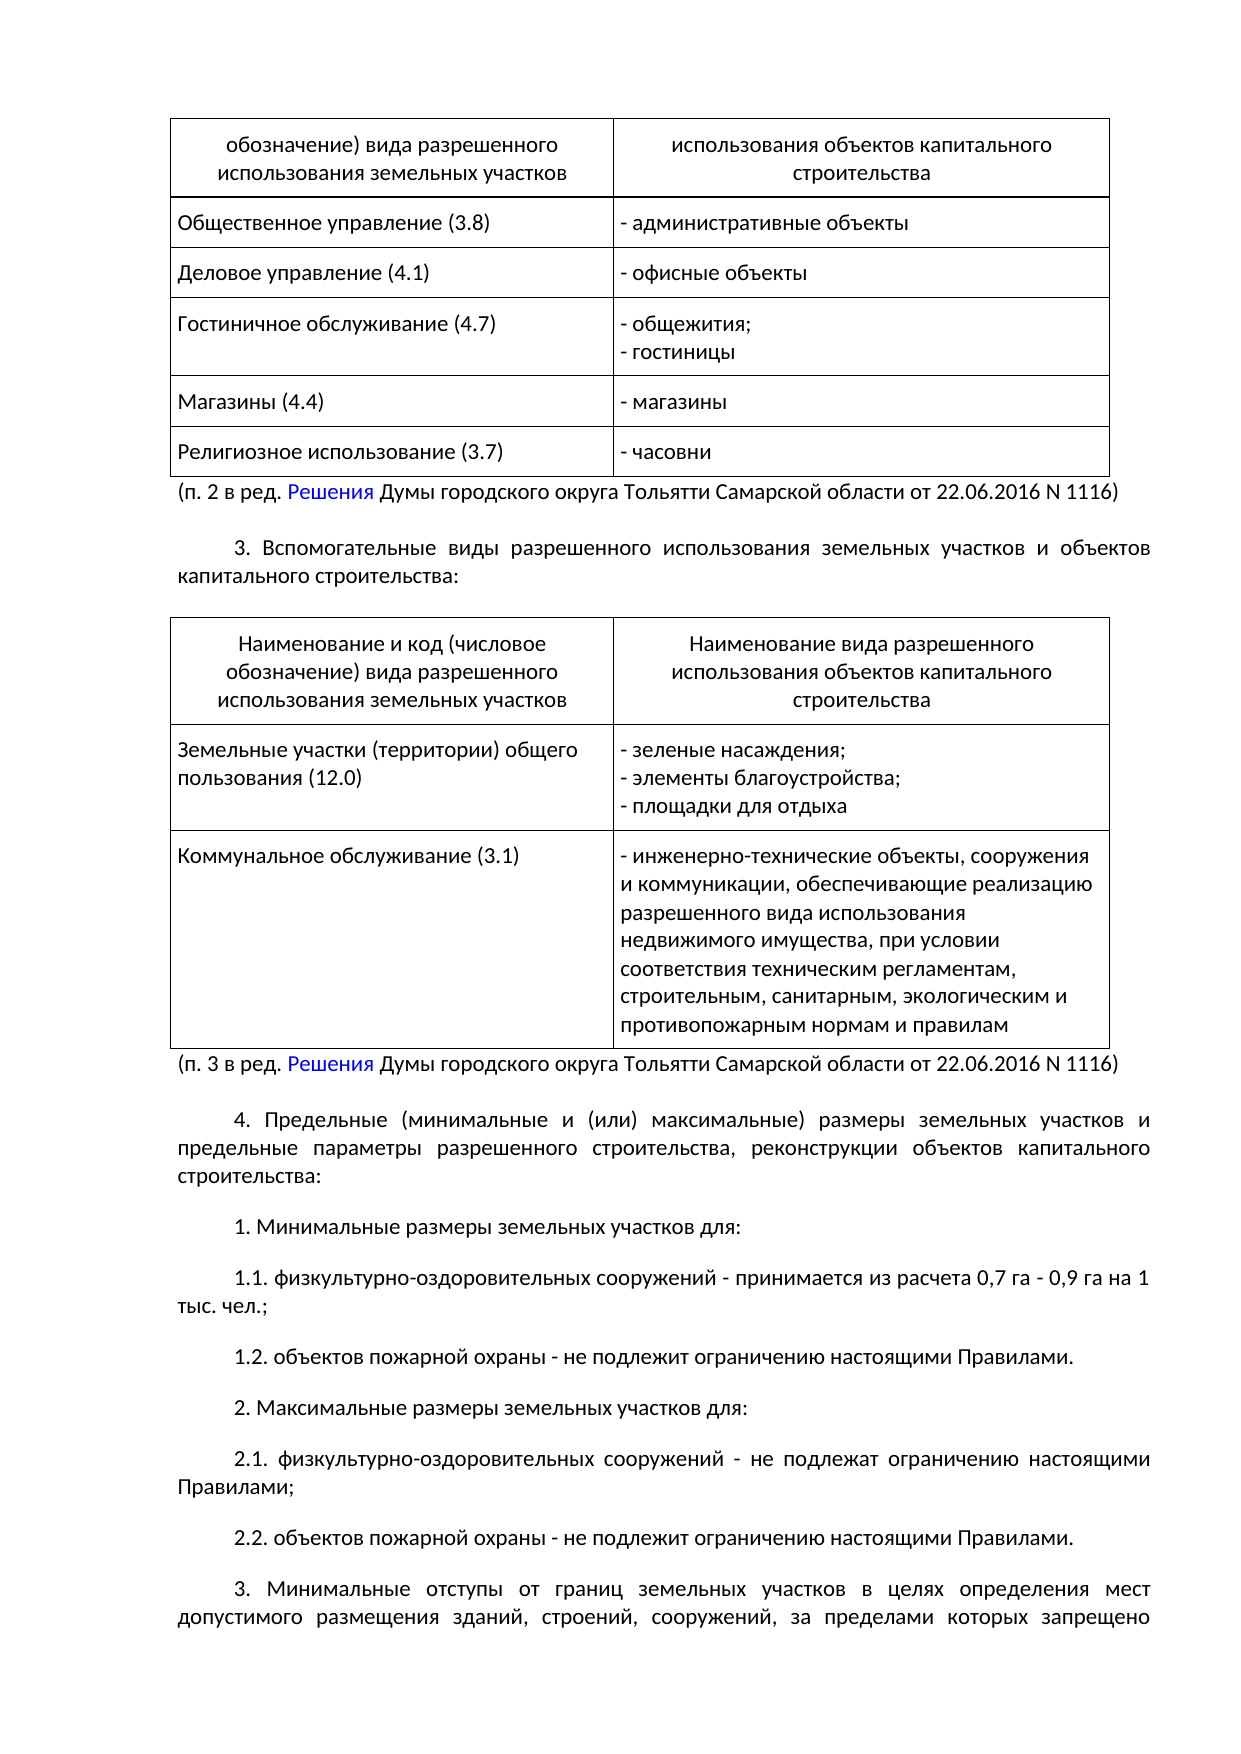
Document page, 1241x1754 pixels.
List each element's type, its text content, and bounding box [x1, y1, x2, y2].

text 2. Максимальные размеры земельных участков для: [177, 1393, 1152, 1421]
text 2.2. объектов пожарной охраны - не подлежит ограничению настоящими Правилами. [177, 1523, 1152, 1551]
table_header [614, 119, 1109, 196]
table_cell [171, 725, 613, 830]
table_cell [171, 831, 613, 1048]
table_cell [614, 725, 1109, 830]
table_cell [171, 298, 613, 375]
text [177, 1574, 1152, 1630]
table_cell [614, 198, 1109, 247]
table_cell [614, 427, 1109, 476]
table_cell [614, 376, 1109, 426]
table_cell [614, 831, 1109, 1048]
text (п. 3 в ред. Решения Думы городского округа Тольятти Самарской области от 22.06.2016 N 1116) [177, 1049, 1152, 1077]
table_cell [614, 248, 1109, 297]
text 1. Минимальные размеры земельных участков для: [177, 1212, 1152, 1240]
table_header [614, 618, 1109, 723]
text 2.1. физкультурно-оздоровительных сооружений - не подлежат ограничению настоящими Правилами; [177, 1444, 1152, 1500]
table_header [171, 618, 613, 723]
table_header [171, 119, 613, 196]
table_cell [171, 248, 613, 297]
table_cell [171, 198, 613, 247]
text (п. 2 в ред. Решения Думы городского округа Тольятти Самарской области от 22.06.2016 N 1116) [177, 477, 1152, 505]
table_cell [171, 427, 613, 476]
text 1.1. физкультурно-оздоровительных сооружений - принимается из расчета 0,7 га - 0,9 га на 1 тыс. чел.; [177, 1263, 1152, 1319]
text 3. Вспомогательные виды разрешенного использования земельных участков и объектов капитального строительства: [177, 533, 1152, 589]
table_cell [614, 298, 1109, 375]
text 4. Предельные (минимальные и (или) максимальные) размеры земельных участков и предельные параметры разрешенного строительства, реконструкции объектов капитального строительства: [177, 1105, 1152, 1189]
text 1.2. объектов пожарной охраны - не подлежит ограничению настоящими Правилами. [177, 1342, 1152, 1370]
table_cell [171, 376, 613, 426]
